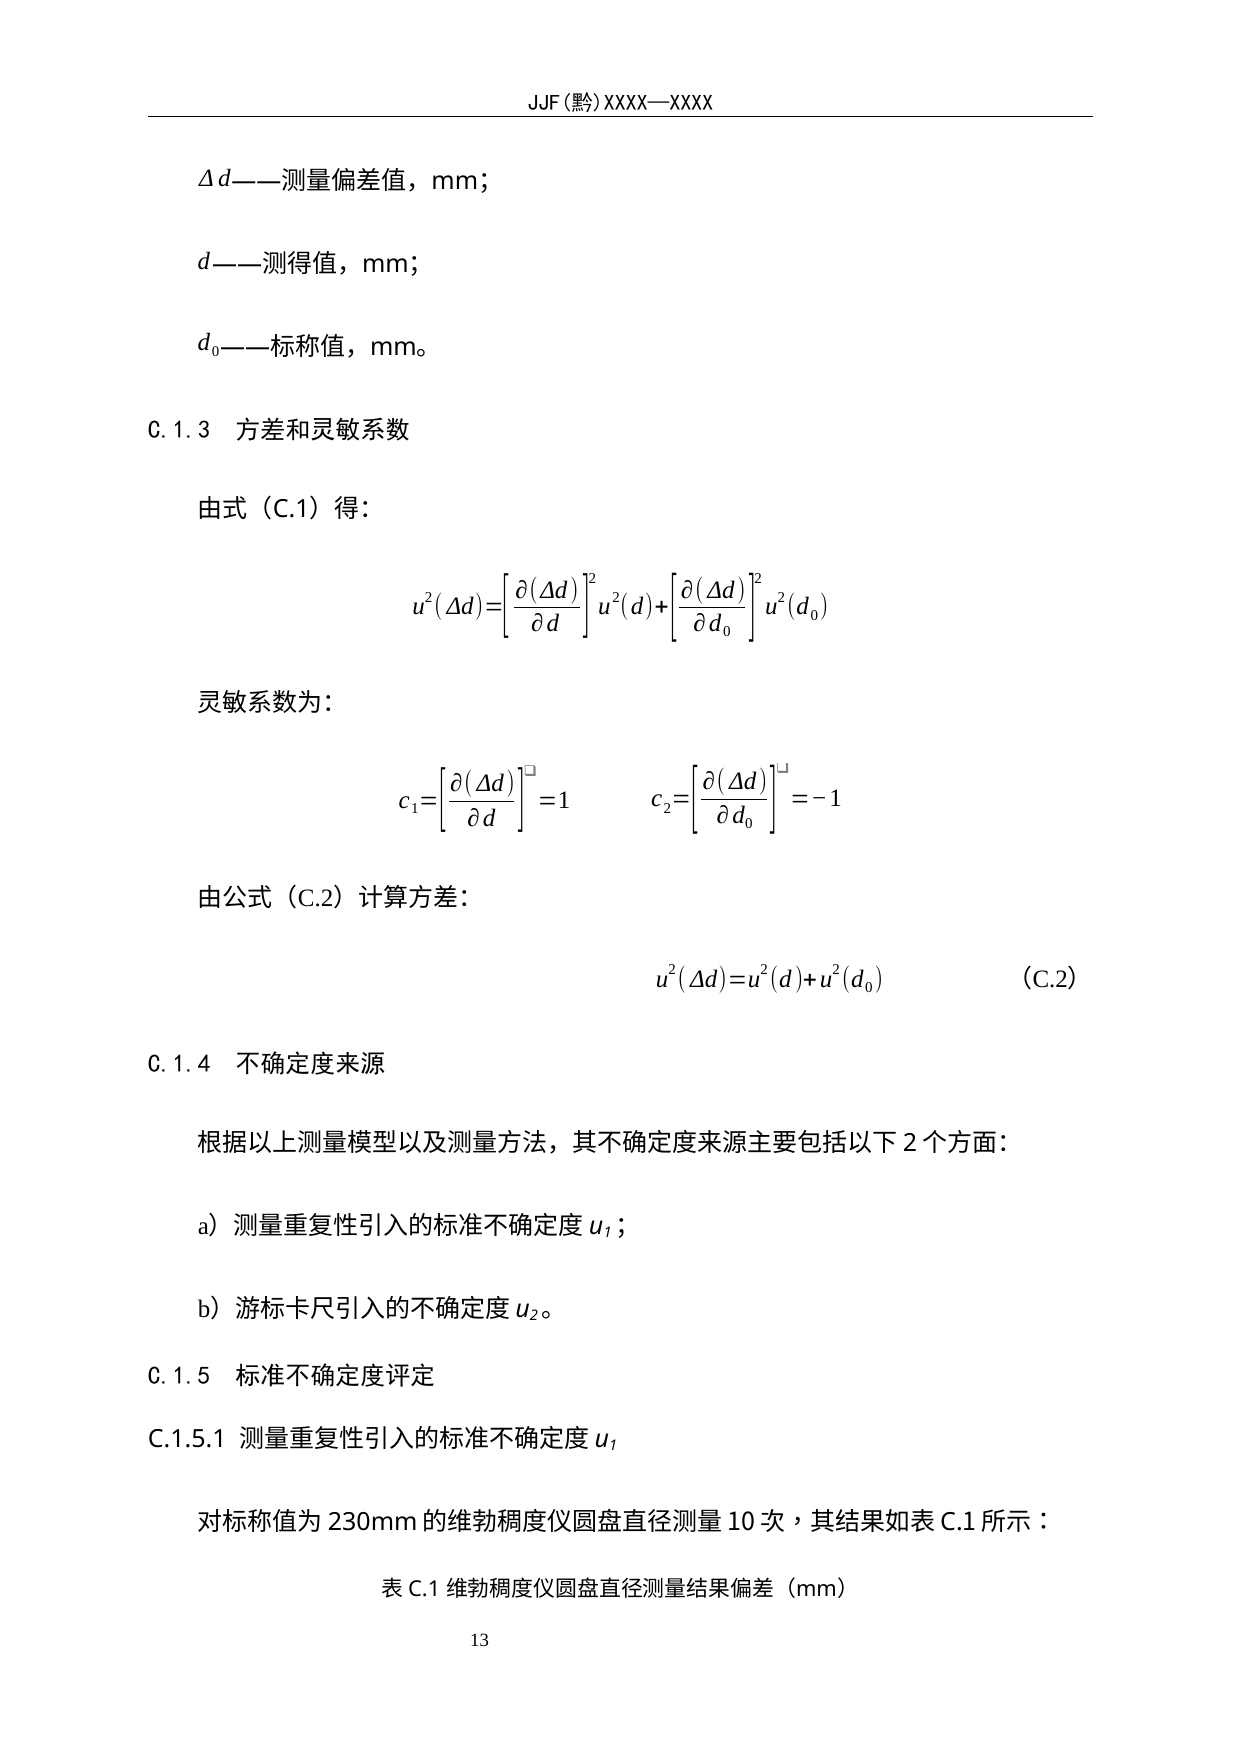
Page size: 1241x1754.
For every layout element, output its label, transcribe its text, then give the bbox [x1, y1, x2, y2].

text 由式（C.1）得： [148, 474, 1093, 539]
text 根据以上测量模型以及测量方法，其不确定度来源主要包括以下2个方面： [148, 1108, 1093, 1173]
text （C.2） [148, 946, 1093, 1011]
text ——标称值，mm。 [148, 312, 1093, 377]
text C.1.5.1 测量重复性引入的标准不确定度u1 [148, 1404, 1093, 1469]
text ——测得值，mm； [148, 229, 1093, 294]
text 由公式（C.2）计算方差： [148, 863, 1093, 928]
text C.1.5 标准不确定度评定 [148, 1357, 1093, 1390]
text 表C.1 维勃稠度仪圆盘直径测量结果偏差（mm） [148, 1571, 1093, 1603]
text ——测量偏差值，mm； [148, 146, 1093, 211]
text 灵敏系数为： [148, 668, 1093, 733]
list a）测量重复性引入的标准不确定度u1 ； [148, 1191, 1093, 1256]
list b）游标卡尺引入的不确定度u2 。 [148, 1274, 1093, 1339]
subtitle C.1.3 方差和灵敏系数 [148, 411, 1093, 444]
text 对标称值为230mm的维勃稠度仪圆盘直径测量10次，其结果如表C.1所示： [148, 1487, 1093, 1552]
subtitle C.1.4 不确定度来源 [148, 1045, 1093, 1078]
